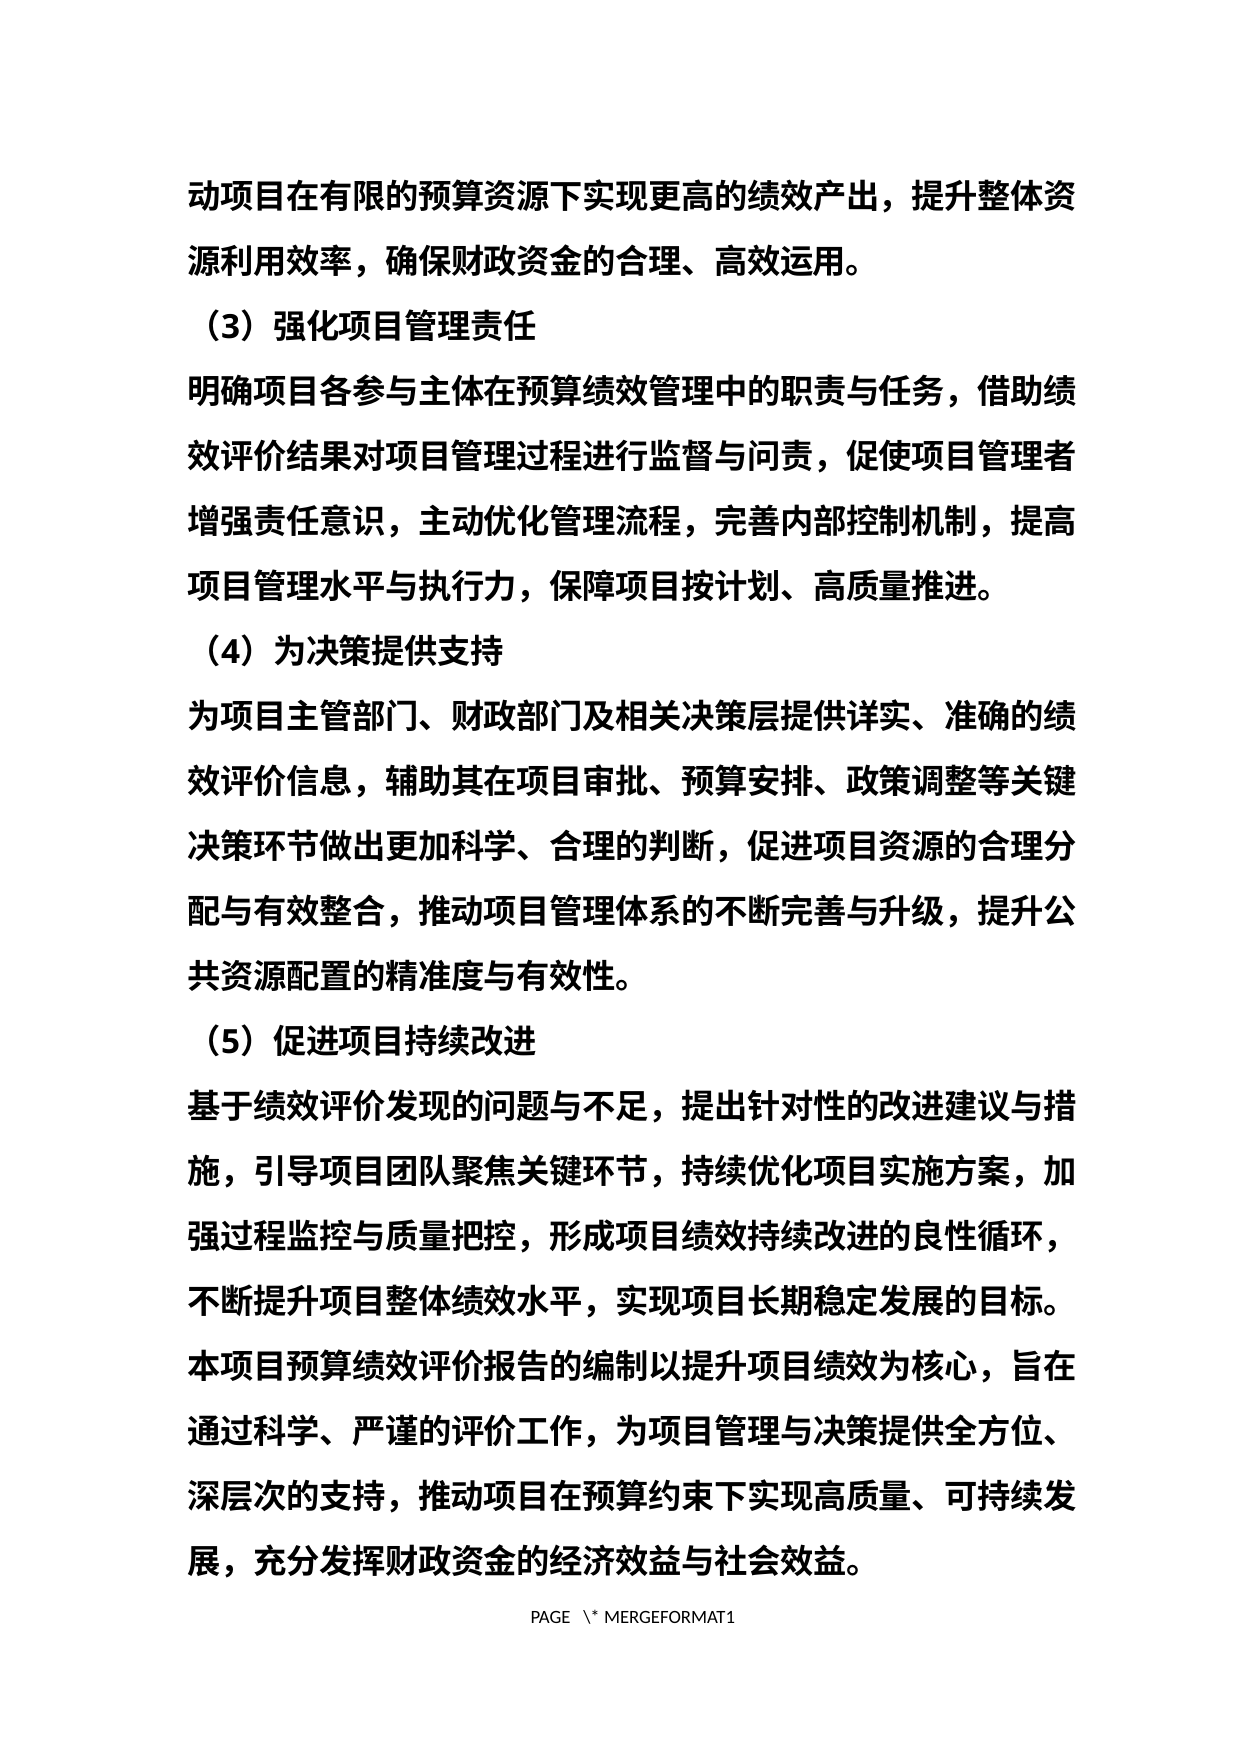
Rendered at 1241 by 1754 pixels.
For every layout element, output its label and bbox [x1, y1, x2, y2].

text [187, 162, 1078, 1592]
